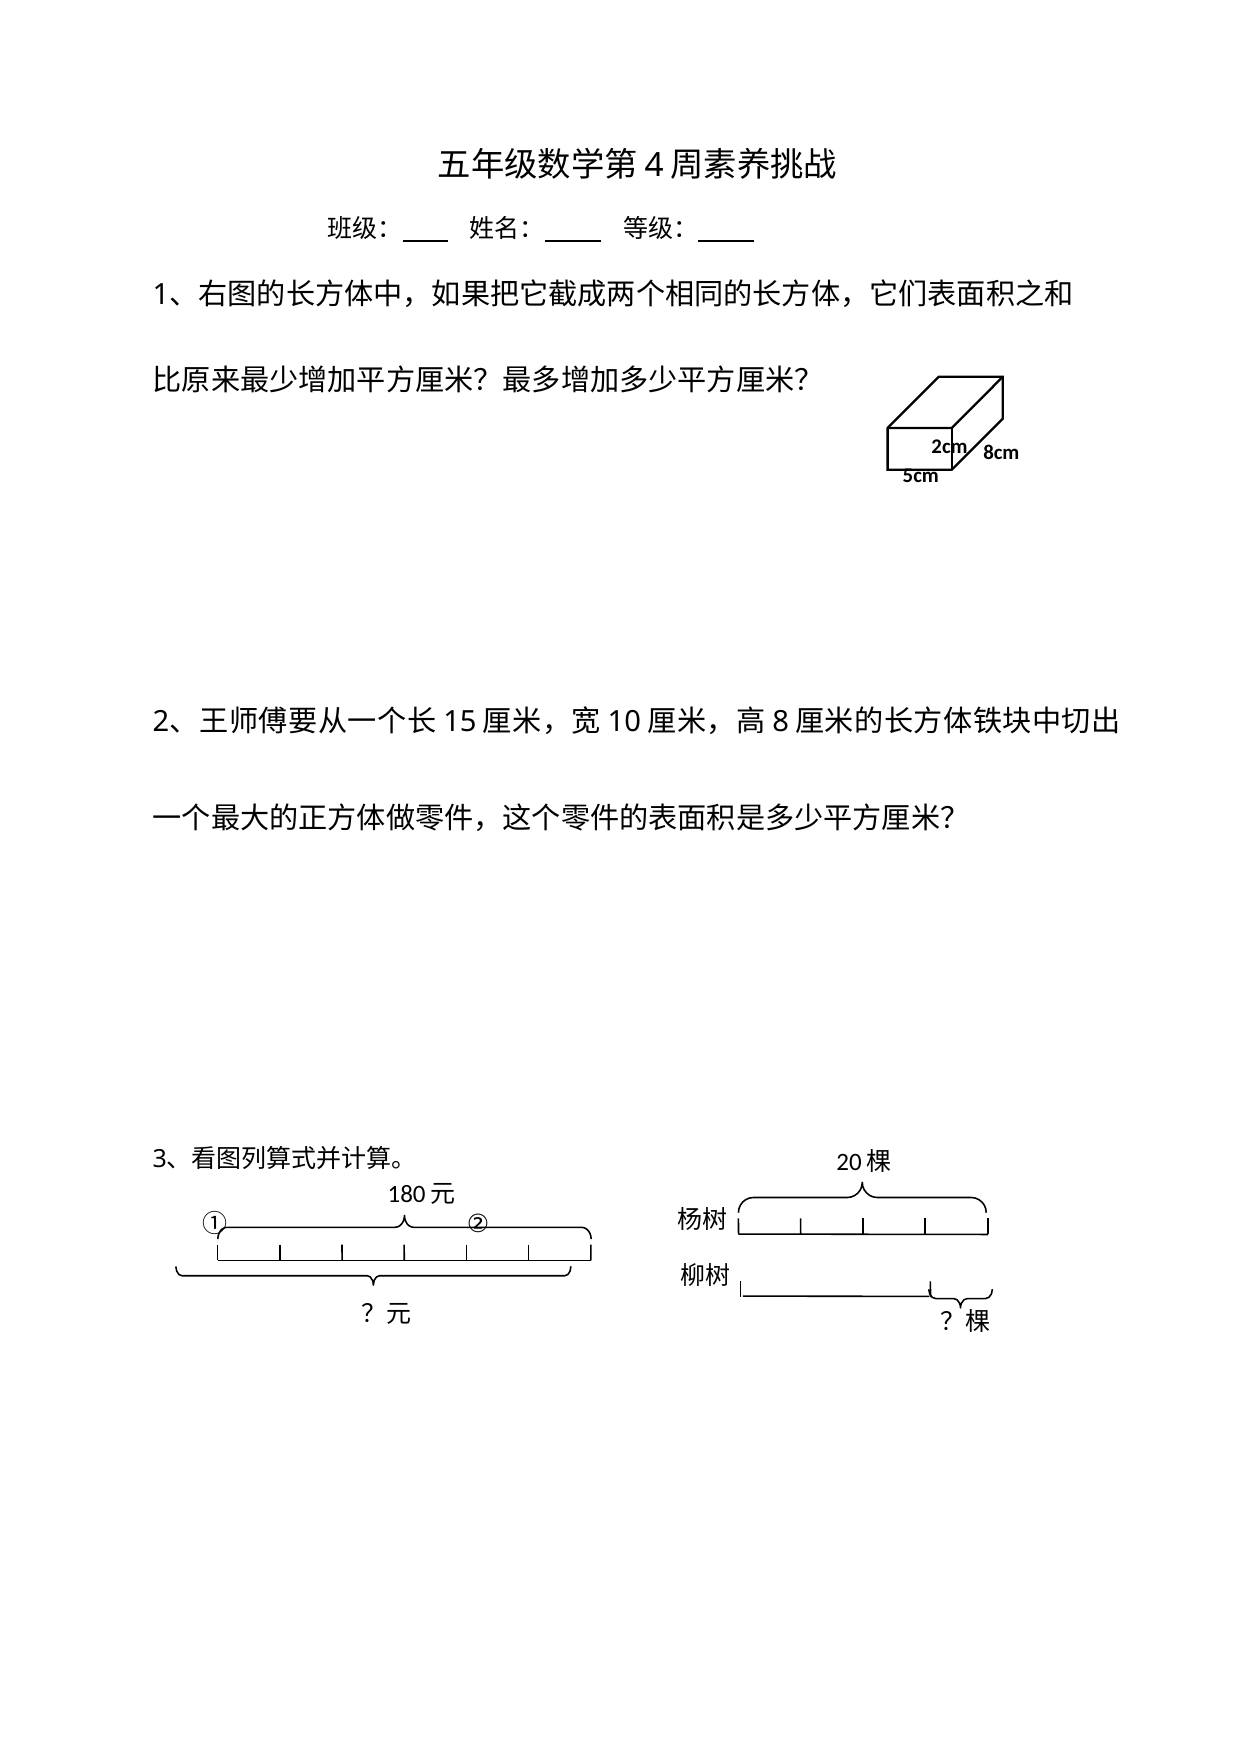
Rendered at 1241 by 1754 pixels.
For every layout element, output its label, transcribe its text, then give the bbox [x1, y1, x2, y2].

text 五年级数学第4周素养挑战 [152, 129, 1122, 194]
list 2、王师傅要从一个长15厘米，宽10厘米，高8厘米的长方体铁块中切出一个最大的正方体做零件，这个零件的表面积是多少平方厘米？ [152, 686, 1122, 849]
text 比原来最少增加平方厘米？最多增加多少平方厘米？ [152, 346, 1122, 411]
list ② [152, 1189, 1122, 1254]
text 班级： 姓名： 等级： [152, 194, 1122, 259]
text 1、右图的长方体中，如果把它截成两个相同的长方体，它们表面积之和 [152, 259, 1122, 324]
text 3、看图列算式并计算。 [152, 1124, 1122, 1189]
